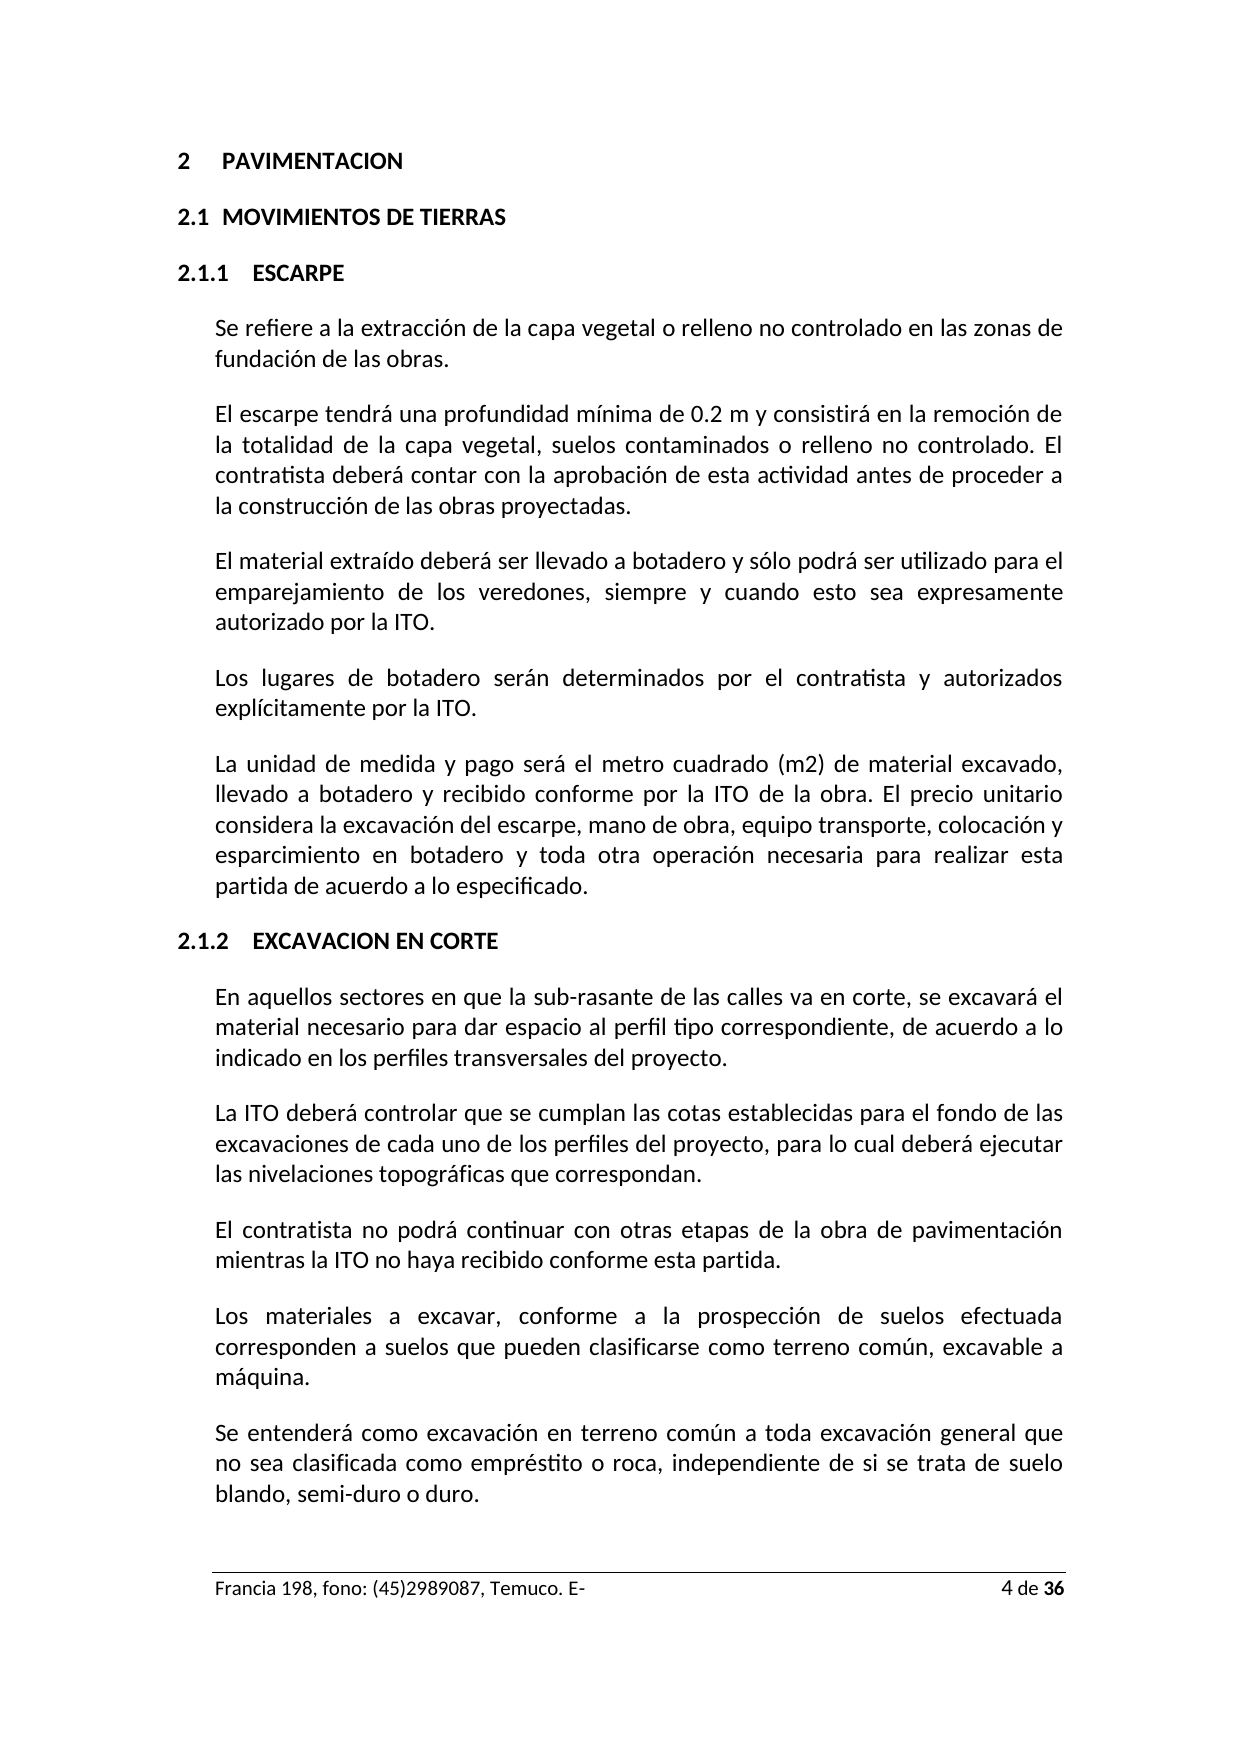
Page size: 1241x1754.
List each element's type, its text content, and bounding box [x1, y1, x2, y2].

text La ITO deberá controlar que se cumplan las cotas establecidas para el fondo de las excavaciones de cada uno de los perfiles del proyecto, para lo cual deberá ejecutar las nivelaciones topográficas que correspondan. [215, 1098, 1063, 1189]
text La unidad de medida y pago será el metro cuadrado (m2) de material excavado, llevado a botadero y recibido conforme por la ITO de la obra. El precio unitario considera la excavación del escarpe, mano de obra, equipo transporte, colocación y esparcimiento en botadero y toda otra operación necesaria para realizar esta partida de acuerdo a lo especificado. [215, 748, 1063, 901]
subtitle EXCAVACION EN CORTE [177, 926, 1078, 956]
text En aquellos sectores en que la sub-rasante de las calles va en corte, se excavará el material necesario para dar espacio al perfil tipo correspondiente, de acuerdo a lo indicado en los perfiles transversales del proyecto. [215, 981, 1063, 1073]
text Los materiales a excavar, conforme a la prospección de suelos efectuada corresponden a suelos que pueden clasificarse como terreno común, excavable a máquina. [215, 1300, 1063, 1392]
text El escarpe tendrá una profundidad mínima de 0.2 m y consistirá en la remoción de la totalidad de la capa vegetal, suelos contaminados o relleno no controlado. El contratista deberá contar con la aprobación de esta actividad antes de proceder a la construcción de las obras proyectadas. [215, 398, 1063, 520]
list ESCARPE [177, 257, 1078, 287]
text El contratista no podrá continuar con otras etapas de la obra de pavimentación mientras la ITO no haya recibido conforme esta partida. [215, 1214, 1063, 1275]
text El material extraído deberá ser llevado a botadero y sólo podrá ser utilizado para el emparejamiento de los veredones, siempre y cuando esto sea expresamente autorizado por la ITO. [215, 545, 1064, 637]
text Los lugares de botadero serán determinados por el contratista y autorizados explícitamente por la ITO. [215, 662, 1063, 723]
text Se entenderá como excavación en terreno común a toda excavación general que no sea clasificada como empréstito o roca, independiente de si se trata de suelo blando, semi-duro o duro. [215, 1417, 1063, 1508]
subtitle PAVIMENTACION [177, 146, 1078, 176]
list MOVIMIENTOS DE TIERRAS [177, 201, 1078, 232]
text Se refiere a la extracción de la capa vegetal o relleno no controlado en las zonas de fundación de las obras. [215, 312, 1063, 373]
